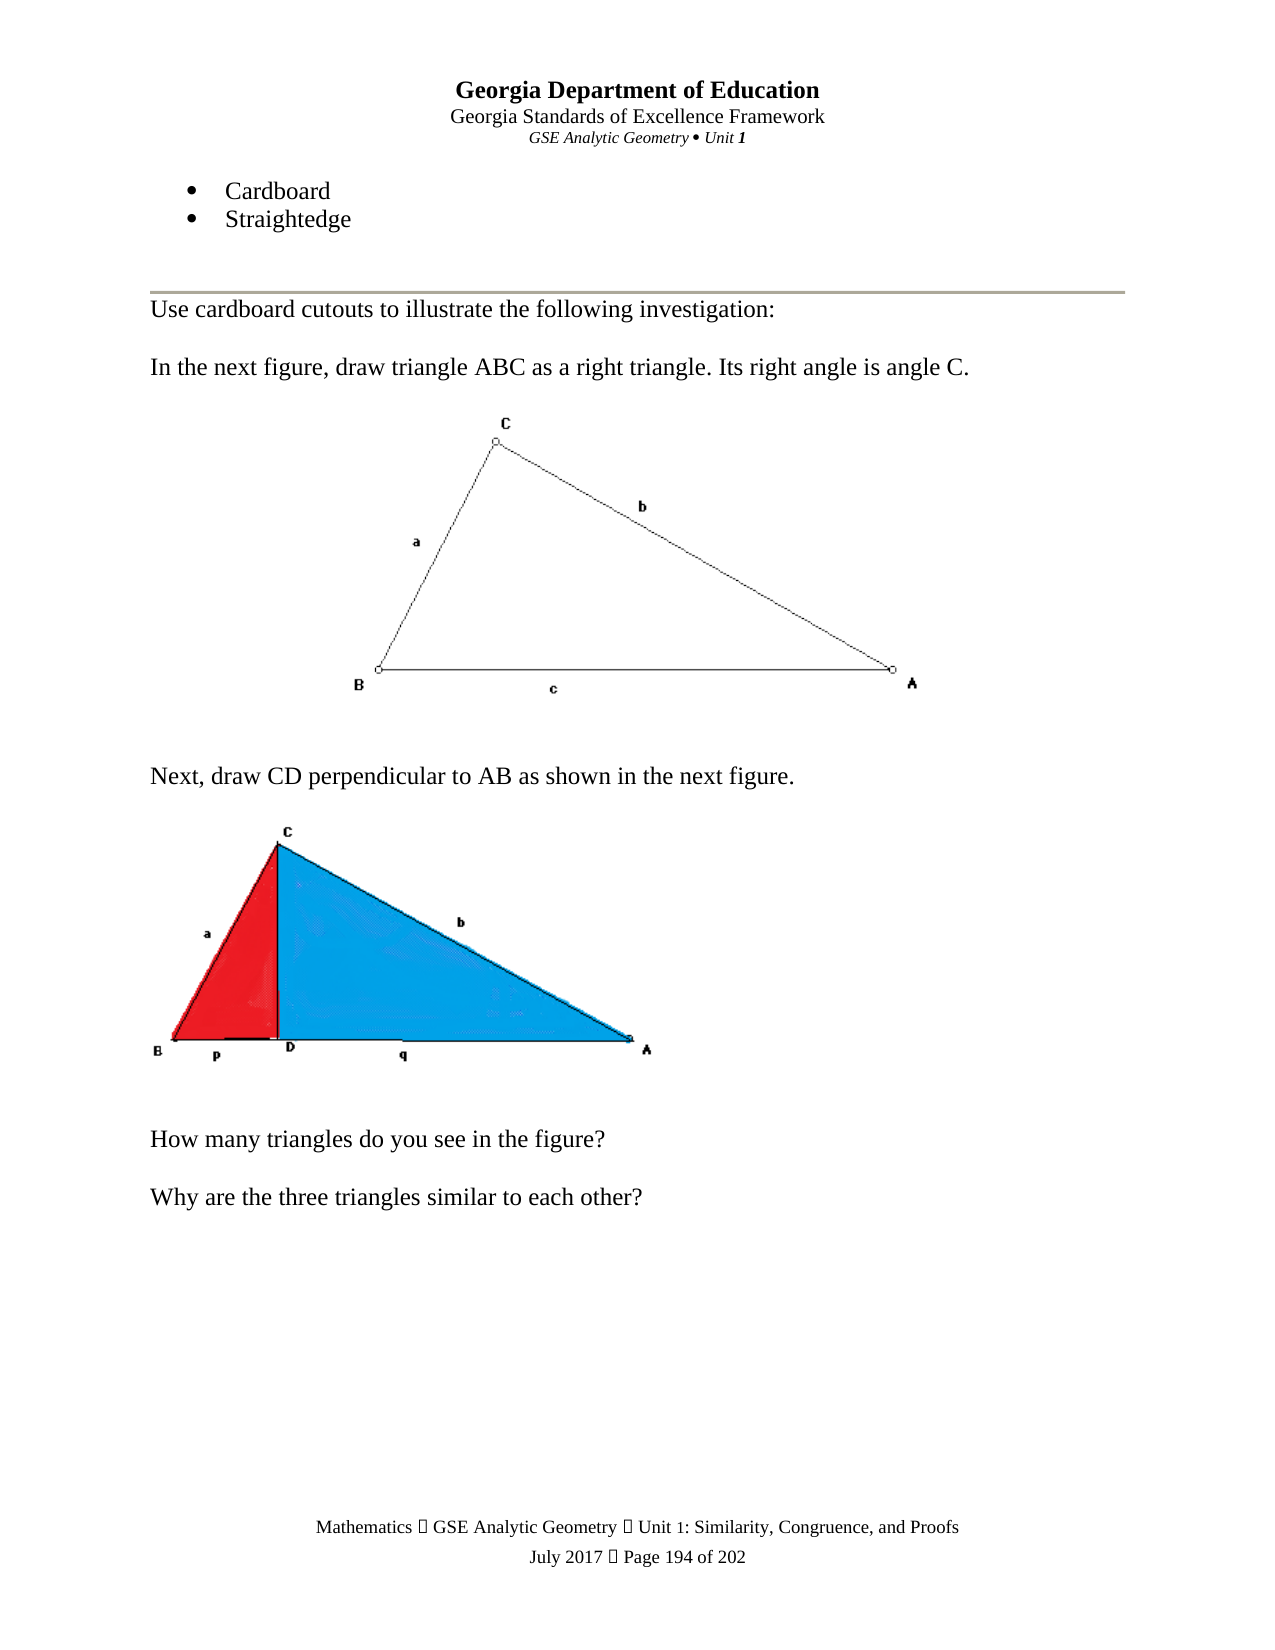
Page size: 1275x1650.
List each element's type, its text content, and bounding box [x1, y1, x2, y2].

text In the next figure, draw triangle ABC as a right triangle. Its right angle is angle C. [150, 352, 1125, 380]
text Next, draw CD perpendicular to AB as shown in the next figure. [150, 761, 1125, 790]
picture [150, 819, 658, 1067]
list Cardboard [187, 176, 1125, 204]
list Straightedge [187, 204, 1125, 233]
text Why are the three triangles similar to each other? [150, 1182, 1125, 1210]
picture [350, 409, 925, 704]
text Use cardboard cutouts to illustrate the following investigation: [150, 294, 1125, 323]
text How many triangles do you see in the figure? [150, 1124, 1125, 1153]
